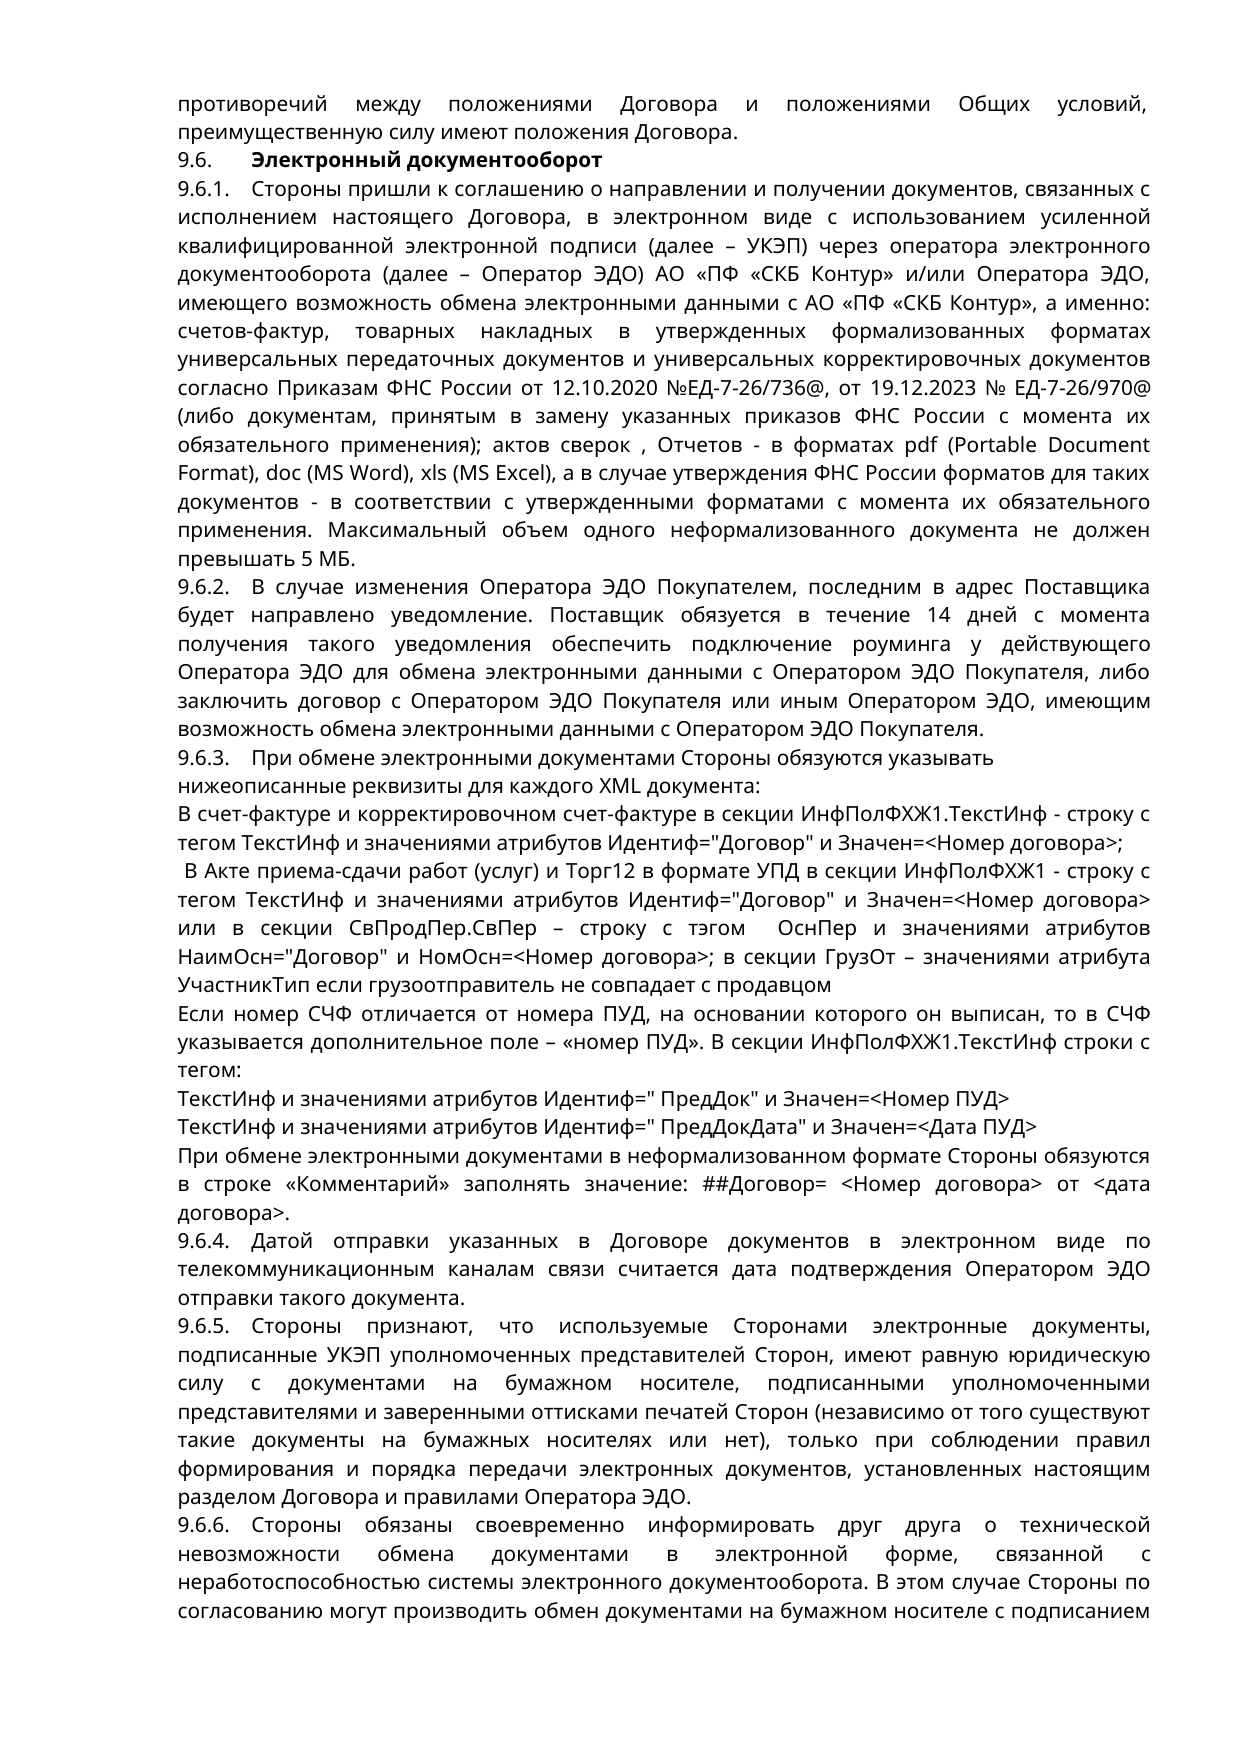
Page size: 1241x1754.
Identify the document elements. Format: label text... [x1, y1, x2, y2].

list Датой отправки указанных в Договоре документов в электронном виде по телекоммуникационным каналам связи считается дата подтверждения Оператором ЭДО отправки такого документа. [177, 1226, 1152, 1311]
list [177, 89, 1148, 146]
list В случае изменения Оператора ЭДО Покупателем, последним в адрес Поставщика будет направлено уведомление. Поставщик обязуется в течение 14 дней с момента получения такого уведомления обеспечить подключение роуминга у действующего Оператора ЭДО для обмена электронными данными с Оператором ЭДО Покупателя, либо заключить договор с Оператором ЭДО Покупателя или иным Оператором ЭДО, имеющим возможность обмена электронными данными с Оператором ЭДО Покупателя. [177, 572, 1152, 743]
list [177, 1511, 1152, 1624]
text При обмене электронными документами в неформализованном формате Стороны обязуются в строке «Комментарий» заполнять значение: ##Договор= <Номер договора> от <дата договора>. [177, 1141, 1152, 1226]
list При обмене электронными документами Стороны обязуются указывать нижеописанные реквизиты для каждого XML документа: [177, 743, 1152, 799]
text В счет-фактуре и корректировочном счет-фактуре в секции ИнфПолФХЖ1.ТекстИнф - строку с тегом ТекстИнф и значениями атрибутов Идентиф="Договор" и Значен=<Номер договора>; [177, 799, 1152, 856]
text Если номер СЧФ отличается от номера ПУД, на основании которого он выписан, то в СЧФ указывается дополнительное поле – «номер ПУД». В секции ИнфПолФХЖ1.ТекстИнф строки с тегом: [177, 999, 1152, 1084]
list Электронный документооборот [177, 146, 1152, 174]
list Стороны признают, что используемые Сторонами электронные документы, подписанные УКЭП уполномоченных представителей Сторон, имеют равную юридическую силу с документами на бумажном носителе, подписанными уполномоченными представителями и заверенными оттисками печатей Сторон (независимо от того существуют такие документы на бумажных носителях или нет), только при соблюдении правил формирования и порядка передачи электронных документов, установленных настоящим разделом Договора и правилами Оператора ЭДО. [177, 1311, 1152, 1511]
list Стороны пришли к соглашению о направлении и получении документов, связанных с исполнением настоящего Договора, в электронном виде с использованием усиленной квалифицированной электронной подписи (далее – УКЭП) через оператора электронного документооборота (далее – Оператор ЭДО) АО «ПФ «СКБ Контур» и/или Оператора ЭДО, имеющего возможность обмена электронными данными с АО «ПФ «СКБ Контур», а именно: счетов-фактур, товарных накладных в утвержденных формализованных форматах универсальных передаточных документов и универсальных корректировочных документов согласно Приказам ФНС России от 12.10.2020 №ЕД-7-26/736@, от 19.12.2023 № ЕД-7-26/970@ (либо документам, принятым в замену указанных приказов ФНС России с момента их обязательного применения); актов сверок , Отчетов - в форматах pdf (Portable Document Format), doc (MS Word), xls (MS Excel), а в случае утверждения ФНС России форматов для таких документов - в соответствии с утвержденными форматами с момента их обязательного применения. Максимальный объем одного неформализованного документа не должен превышать 5 МБ. [177, 174, 1152, 572]
text В Акте приема-сдачи работ (услуг) и Торг12 в формате УПД в секции ИнфПолФХЖ1 - строку с тегом ТекстИнф и значениями атрибутов Идентиф="Договор" и Значен=<Номер договора> или в секции СвПродПер.СвПер – строку с тэгом ОснПер и значениями атрибутов НаимОсн="Договор" и НомОсн=<Номер договора>; в секции ГрузОт – значениями атрибута УчастникТип если грузоотправитель не совпадает с продавцом [177, 856, 1152, 999]
text ТекстИнф и значениями атрибутов Идентиф=" ПредДок" и Значен=<Номер ПУД> [177, 1084, 1152, 1112]
text ТекстИнф и значениями атрибутов Идентиф=" ПредДокДата" и Значен=<Дата ПУД> [177, 1112, 1152, 1141]
